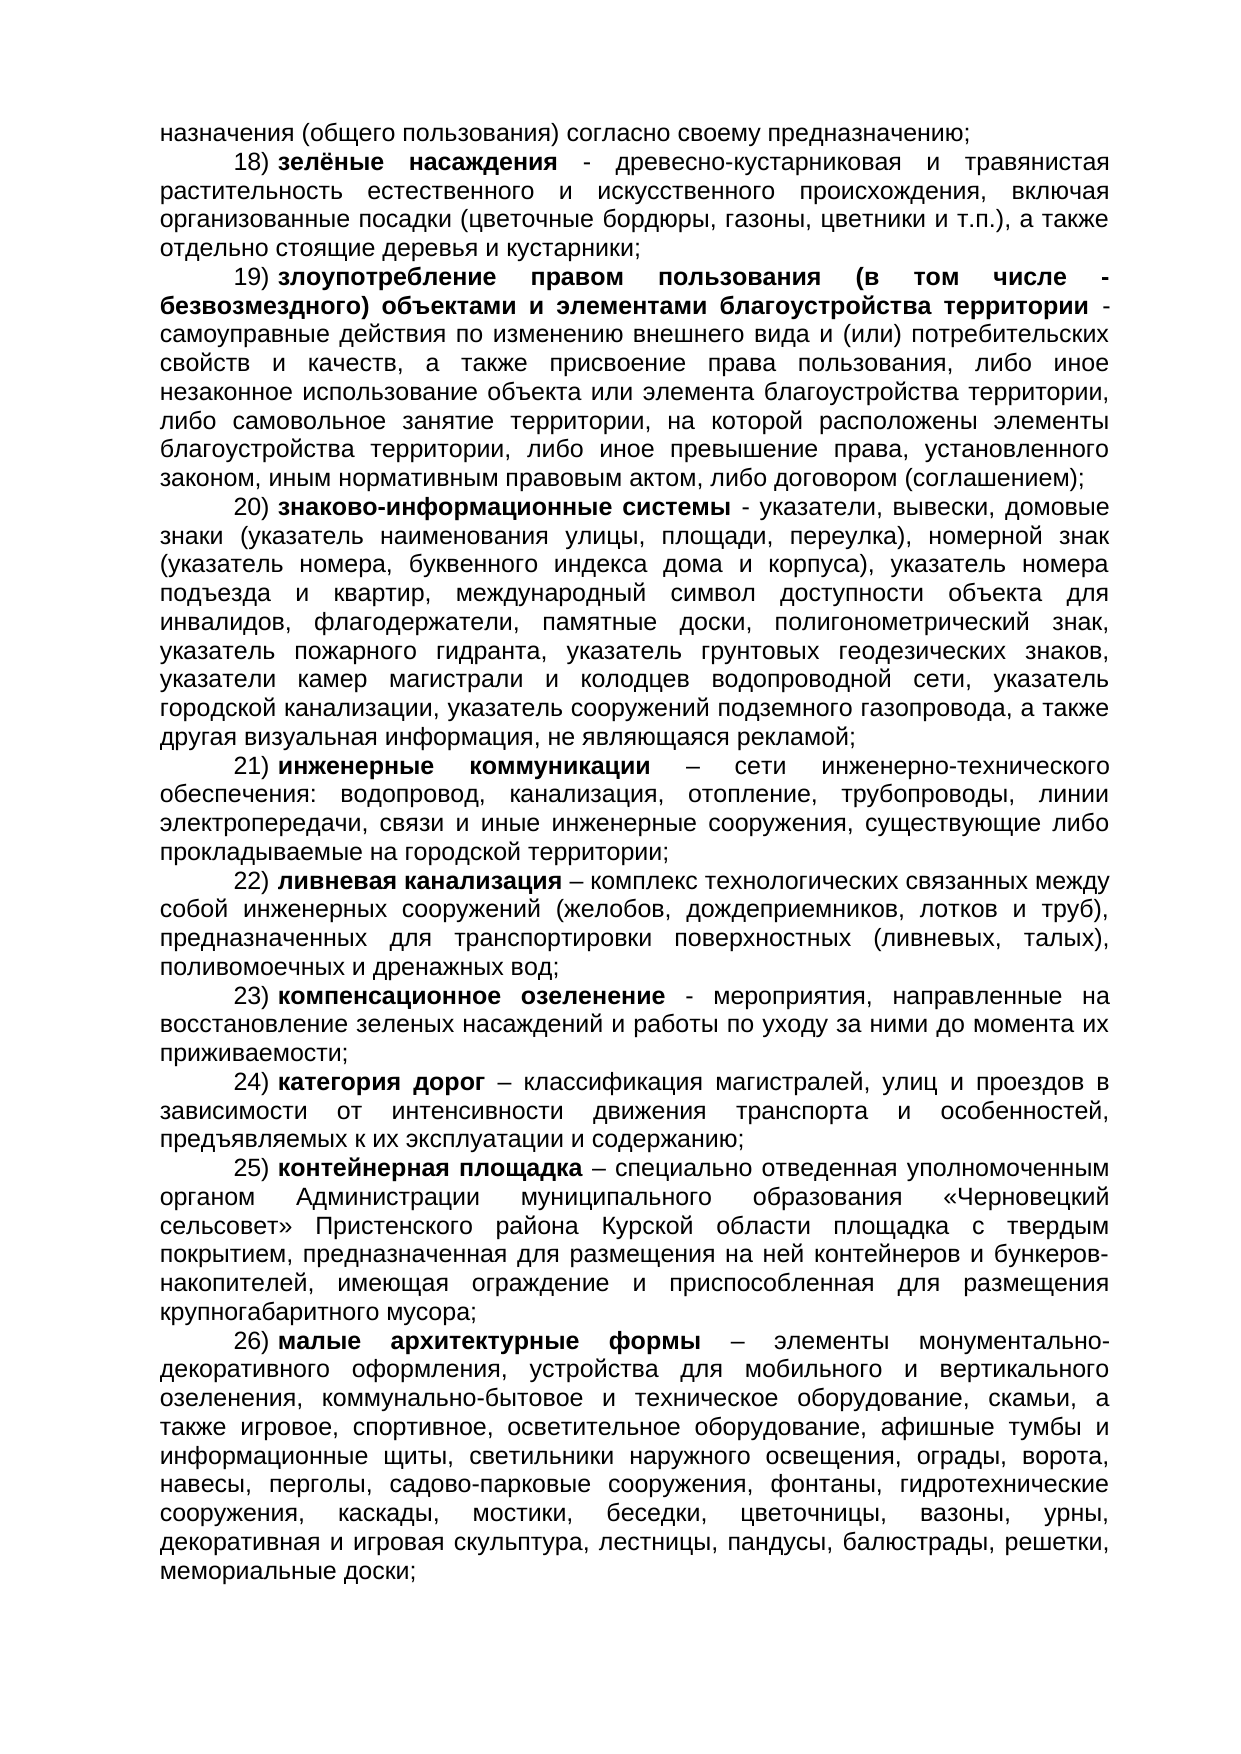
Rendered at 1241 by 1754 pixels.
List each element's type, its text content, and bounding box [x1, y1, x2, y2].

list малые архитектурные формы – элементы монументально-декоративного оформления, устройства для мобильного и вертикального озеленения, коммунально-бытовое и техническое оборудование, скамьи, а также игровое, спортивное, осветительное оборудование, афишные тумбы и информационные щиты, светильники наружного освещения, ограды, ворота, навесы, перголы, садово-парковые сооружения, фонтаны, гидротехнические сооружения, каскады, мостики, беседки, цветочницы, вазоны, урны, декоративная и игровая скульптура, лестницы, пандусы, балюстрады, решетки, мемориальные доски; [159, 1326, 1110, 1584]
list инженерные коммуникации – сети инженерно-технического обеспечения: водопровод, канализация, отопление, трубопроводы, линии электропередачи, связи и иные инженерные сооружения, существующие либо прокладываемые на городской территории; [159, 751, 1110, 866]
list компенсационное озеленение - мероприятия, направленные на восстановление зеленых насаждений и работы по уходу за ними до момента их приживаемости; [159, 981, 1110, 1067]
list зелёные насаждения - древесно-кустарниковая и травянистая растительность естественного и искусственного происхождения, включая организованные посадки (цветочные бордюры, газоны, цветники и т.п.), а также отдельно стоящие деревья и кустарники; [159, 147, 1110, 262]
list ливневая канализация – комплекс технологических связанных между собой инженерных сооружений (желобов, дождеприемников, лотков и труб), предназначенных для транспортировки поверхностных (ливневых, талых), поливомоечных и дренажных вод; [159, 866, 1110, 981]
list злоупотребление правом пользования (в том числе - безвозмездного) объектами и элементами благоустройства территории - самоуправные действия по изменению внешнего вида и (или) потребительских свойств и качеств, а также присвоение права пользования, либо иное незаконное использование объекта или элемента благоустройства территории, либо самовольное занятие территории, на которой расположены элементы благоустройства территории, либо иное превышение права, установленного законом, иным нормативным правовым актом, либо договором (соглашением); [159, 262, 1110, 492]
list категория дорог – классификация магистралей, улиц и проездов в зависимости от интенсивности движения транспорта и особенностей, предъявляемых к их эксплуатации и содержанию; [159, 1067, 1110, 1153]
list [159, 118, 1110, 147]
list контейнерная площадка – специально отведенная уполномоченным органом Администрации муниципального образования «Черновецкий сельсовет» Пристенского района Курской области площадка с твердым покрытием, предназначенная для размещения на ней контейнеров и бункеров-накопителей, имеющая ограждение и приспособленная для размещения крупногабаритного мусора; [159, 1153, 1110, 1326]
list знаково-информационные системы - указатели, вывески, домовые знаки (указатель наименования улицы, площади, переулка), номерной знак (указатель номера, буквенного индекса дома и корпуса), указатель номера подъезда и квартир, международный символ доступности объекта для инвалидов, флагодержатели, памятные доски, полигонометрический знак, указатель пожарного гидранта, указатель грунтовых геодезических знаков, указатели камер магистрали и колодцев водопроводной сети, указатель городской канализации, указатель сооружений подземного газопровода, а также другая визуальная информация, не являющаяся рекламой; [159, 492, 1110, 751]
